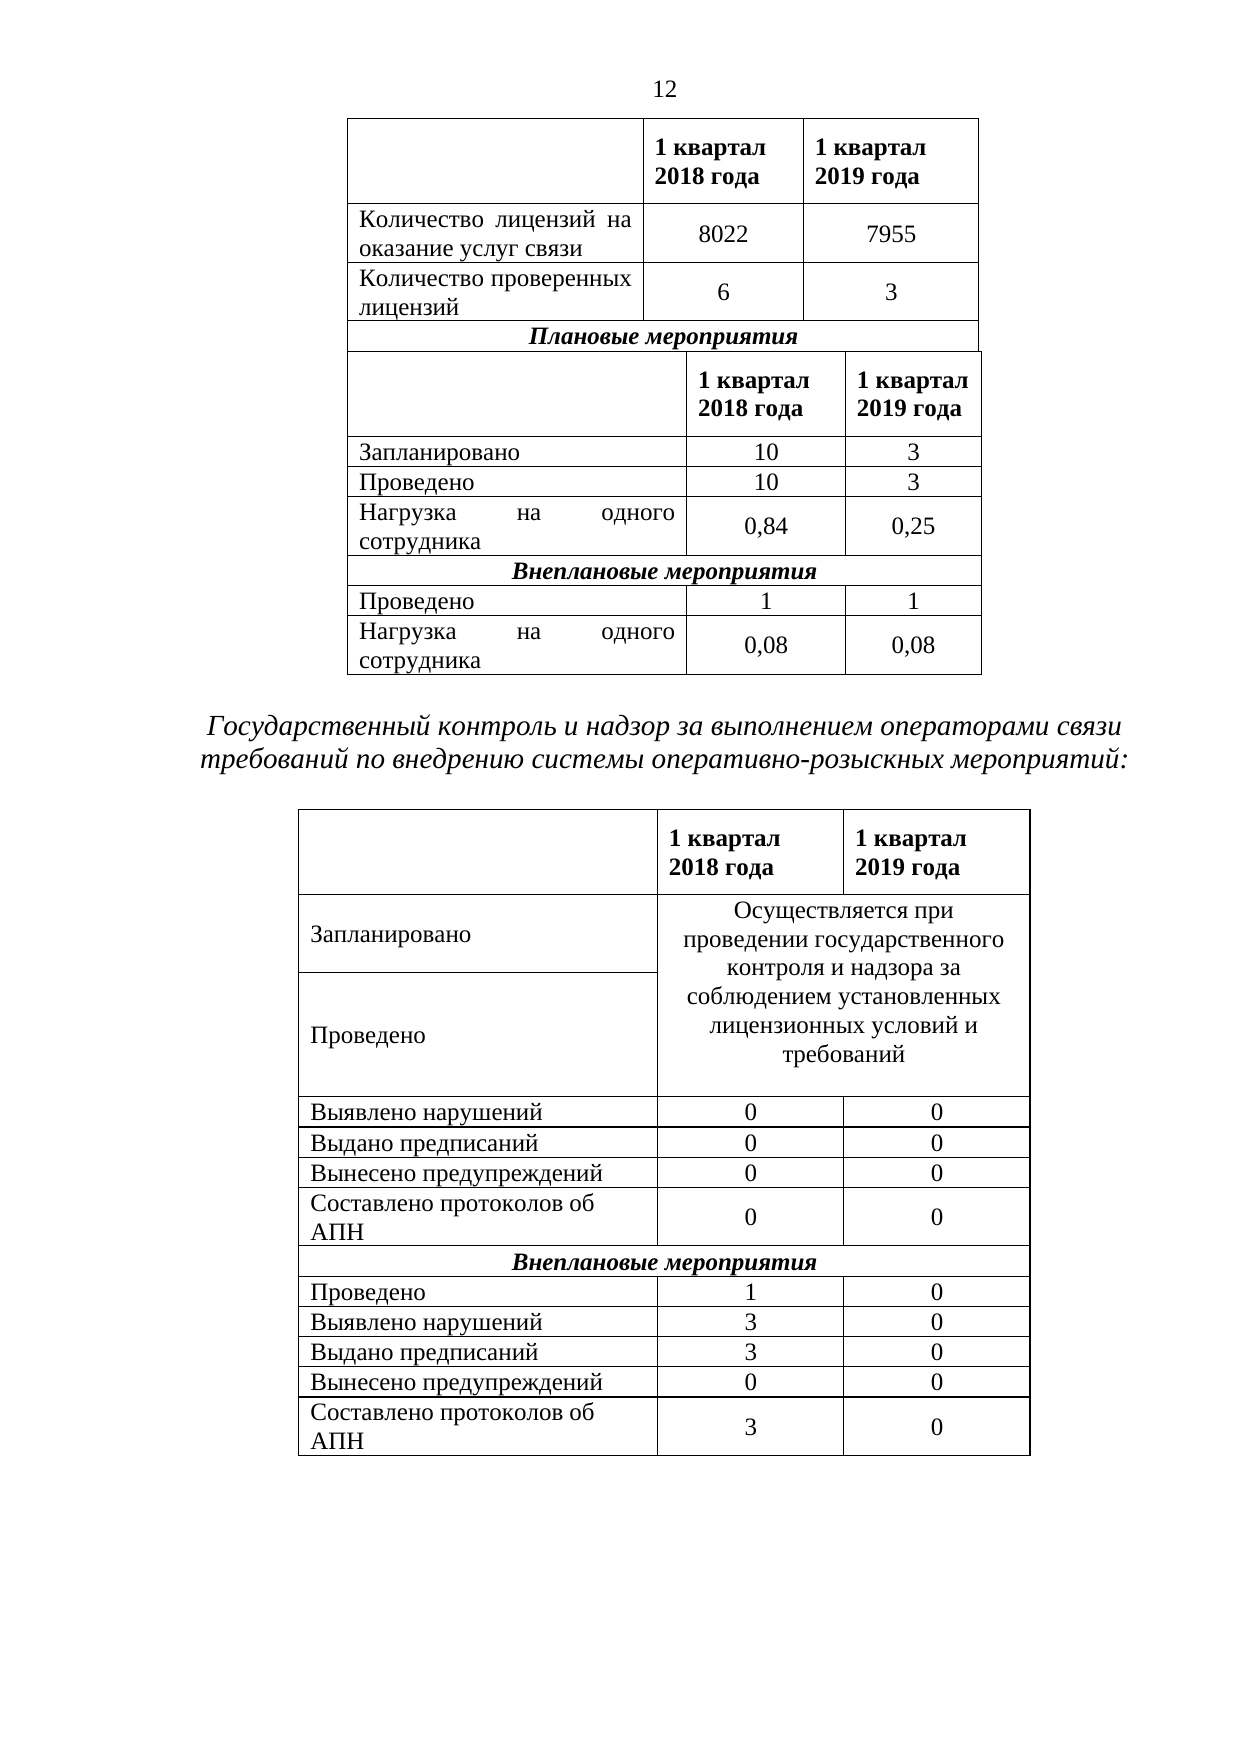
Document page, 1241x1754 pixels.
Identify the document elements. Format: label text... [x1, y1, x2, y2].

table_cell Запланировано [348, 437, 686, 466]
table_cell Внеплановые мероприятия [348, 556, 981, 585]
table_cell Выдано предписаний [299, 1128, 657, 1157]
table_cell 1 квартал 2019 года [804, 119, 978, 203]
table_cell 1 [846, 586, 981, 615]
table_cell 0,25 [846, 497, 981, 554]
table_cell 0 [844, 1128, 1029, 1157]
table_cell 3 [658, 1398, 843, 1455]
table_cell 0 [658, 1128, 843, 1157]
table_cell Проведено [299, 1277, 657, 1306]
table_cell Внеплановые мероприятия [299, 1246, 1029, 1276]
table_cell Составлено протоколов об АПН [299, 1188, 657, 1245]
table_cell Выявлено нарушений [299, 1097, 657, 1126]
table_cell 1 [687, 586, 845, 615]
table_cell 3 [846, 467, 981, 496]
table_header [299, 810, 657, 894]
table_cell 0 [844, 1307, 1029, 1336]
table_cell 3 [658, 1337, 843, 1366]
table_cell Выдано предписаний [299, 1337, 657, 1366]
table_cell 10 [687, 467, 845, 496]
table_cell Проведено [348, 586, 686, 615]
table_cell 0 [844, 1188, 1029, 1245]
table_cell 0,84 [687, 497, 845, 554]
table_cell Выявлено нарушений [299, 1307, 657, 1336]
table_cell 0 [844, 1367, 1029, 1396]
table_cell Количество проверенных лицензий [348, 263, 643, 320]
text Государственный контроль и надзор за выполнением операторами связи требований по внедрению системы оперативно-розыскных мероприятий: [177, 708, 1152, 775]
table_cell 0 [658, 1188, 843, 1245]
table_cell 10 [687, 437, 845, 466]
table_cell 1 квартал 2018 года [644, 119, 803, 203]
table_cell 1 квартал 2019 года [846, 352, 981, 436]
table_cell 1 [658, 1277, 843, 1306]
table_cell Вынесено предупреждений [299, 1367, 657, 1396]
table_cell Проведено [299, 973, 657, 1096]
table_header 1 квартал 2018 года [658, 810, 843, 894]
table_cell Плановые мероприятия [348, 321, 978, 351]
table_cell Запланировано [299, 895, 657, 972]
table_cell 0 [658, 1158, 843, 1187]
table_cell 0,08 [687, 616, 845, 673]
table_header 1 квартал 2019 года [844, 810, 1029, 894]
table_cell 3 [846, 437, 981, 466]
table_cell 3 [804, 263, 978, 320]
table_cell 0 [844, 1097, 1029, 1126]
table_cell 1 квартал 2018 года [687, 352, 845, 436]
table_cell 0 [658, 1367, 843, 1396]
table_cell 3 [658, 1307, 843, 1336]
table_cell [348, 352, 686, 436]
table_cell Нагрузка на одного сотрудника [348, 616, 686, 673]
table_cell 0 [844, 1158, 1029, 1187]
table_cell 8022 [644, 204, 803, 262]
table_cell 0 [844, 1398, 1029, 1455]
table_cell 6 [644, 263, 803, 320]
table_cell [348, 119, 643, 203]
table_cell 0 [844, 1337, 1029, 1366]
table_cell 0 [844, 1277, 1029, 1306]
table_cell Проведено [348, 467, 686, 496]
table_cell Количество лицензий на оказание услуг связи [348, 204, 643, 262]
table_cell Нагрузка на одного сотрудника [348, 497, 686, 554]
table_cell 0 [658, 1097, 843, 1126]
table_cell Составлено протоколов об АПН [299, 1398, 657, 1455]
table_cell 7955 [804, 204, 978, 262]
table_cell Вынесено предупреждений [299, 1158, 657, 1187]
table_cell Осуществляется при проведении государственного контроля и надзора за соблюдением установленных лицензионных условий и требований [658, 895, 1029, 1096]
table_cell 0,08 [846, 616, 981, 673]
